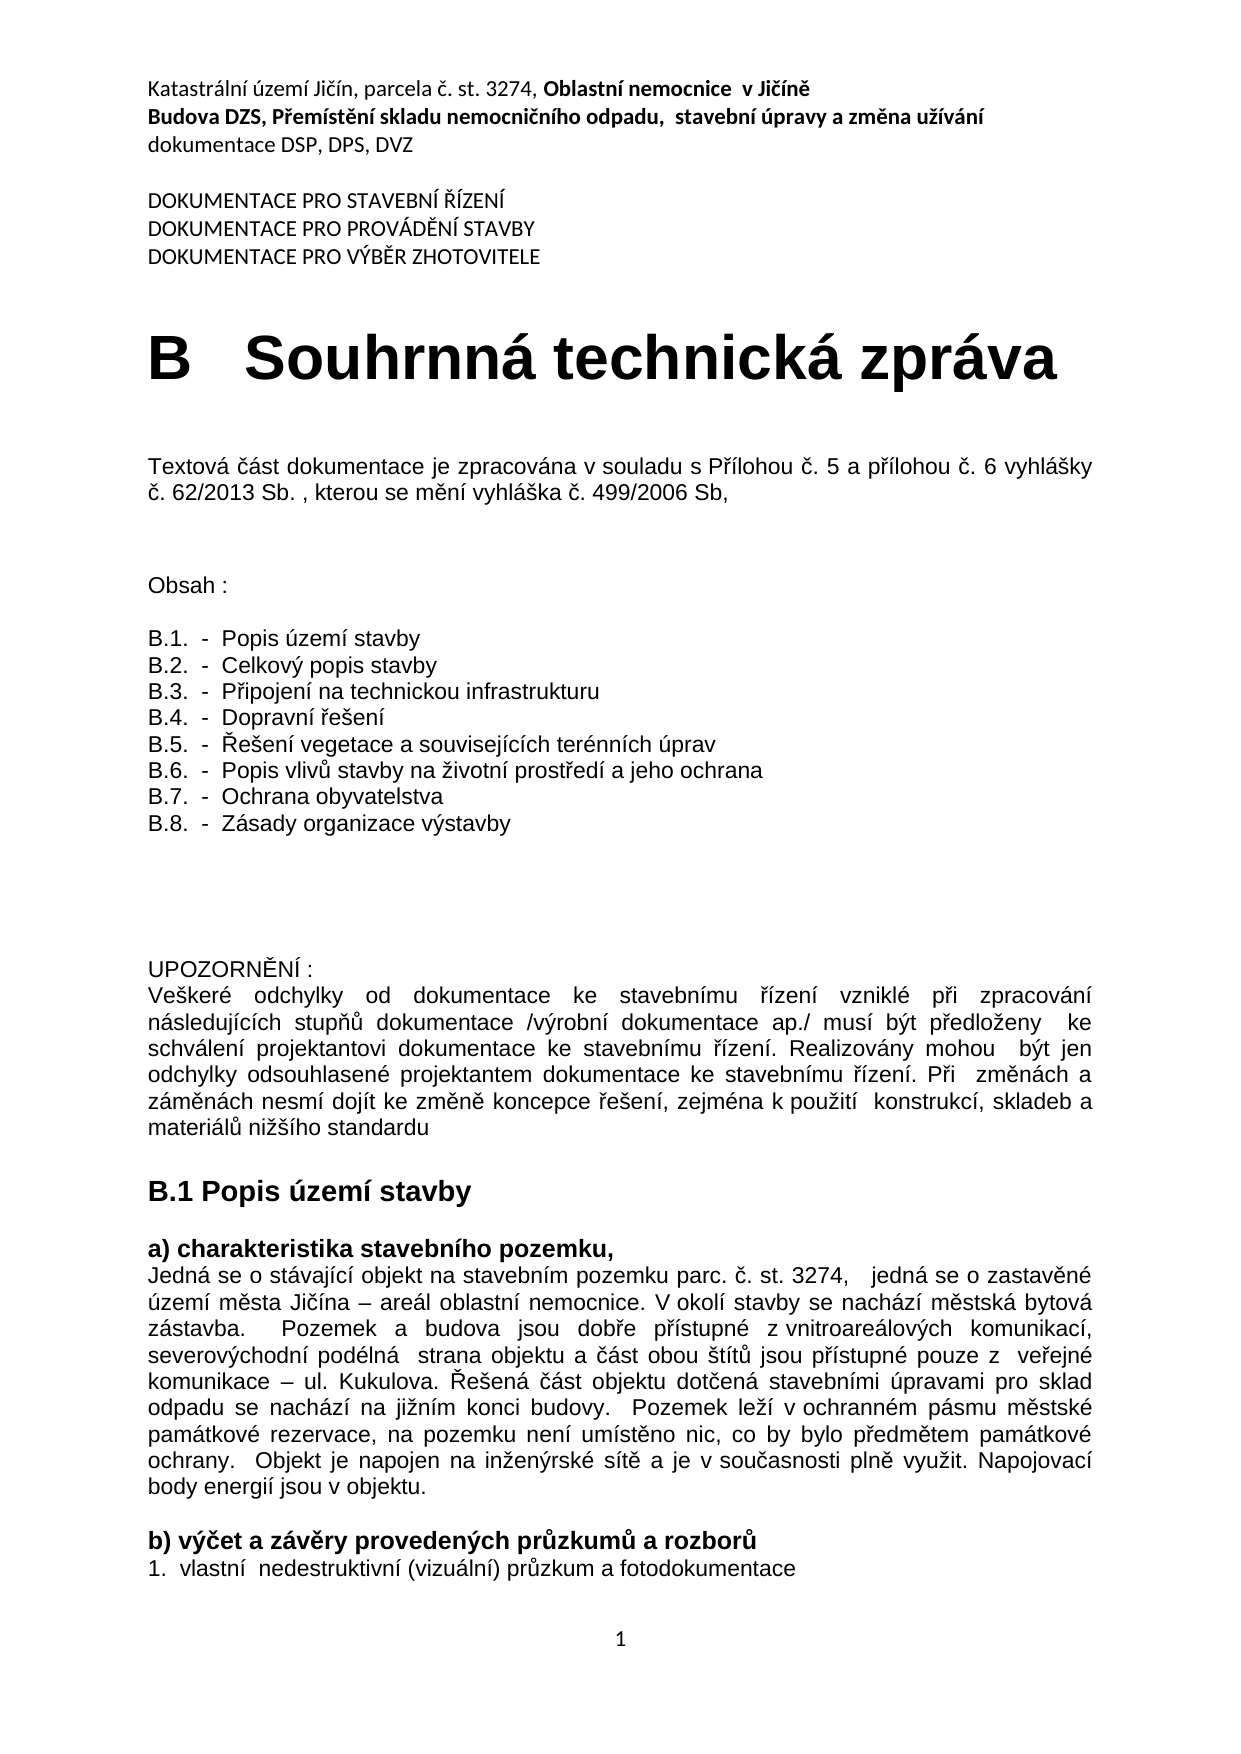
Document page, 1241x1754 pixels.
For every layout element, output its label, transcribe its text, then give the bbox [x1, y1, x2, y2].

text Veškeré odchylky od dokumentace ke stavebnímu řízení vzniklé při zpracování následujících stupňů dokumentace /výrobní dokumentace ap./ musí být předloženy ke schválení projektantovi dokumentace ke stavebnímu řízení. Realizovány mohou být jen odchylky odsouhlasené projektantem dokumentace ke stavebnímu řízení. Při změnách a záměnách nesmí dojít ke změně koncepce řešení, zejména k použití konstrukcí, skladeb a materiálů nižšího standardu [148, 982, 1093, 1140]
text B.3. - Připojení na technickou infrastrukturu [148, 678, 1093, 704]
text B.6. - Popis vlivů stavby na životní prostředí a jeho ochrana [148, 757, 1093, 783]
text a) charakteristika stavebního pozemku, [148, 1234, 1093, 1262]
text Jedná se o stávající objekt na stavebním pozemku parc. č. st. 3274, jedná se o zastavěné území města Jičína – areál oblastní nemocnice. V okolí stavby se nachází městská bytová zástavba. Pozemek a budova jsou dobře přístupné z vnitroareálových komunikací, severovýchodní podélná strana objektu a část obou štítů jsou přístupné pouze z veřejné komunikace – ul. Kukulova. Řešená část objektu dotčená stavebními úpravami pro sklad odpadu se nachází na jižním konci budovy. Pozemek leží v ochranném pásmu městské památkové rezervace, na pozemku není umístěno nic, co by bylo předmětem památkové ochrany. Objekt je napojen na inženýrské sítě a je v současnosti plně využit. Napojovací body energií jsou v objektu. [148, 1262, 1093, 1500]
text DOKUMENTACE PRO STAVEBNÍ ŘÍZENÍ [148, 186, 1093, 214]
text B.7. - Ochrana obyvatelstva [148, 783, 1093, 810]
text Obsah : [148, 572, 1093, 599]
text 1. vlastní nedestruktivní (vizuální) průzkum a fotodokumentace [148, 1555, 1093, 1581]
text B.1 Popis území stavby [148, 1174, 1093, 1207]
text B.8. - Zásady organizace výstavby [148, 810, 1093, 836]
text B.1. - Popis území stavby [148, 625, 1093, 652]
text b) výčet a závěry provedených průzkumů a rozborů [148, 1526, 1093, 1555]
text B Souhrnná technická zpráva [148, 321, 1093, 393]
text B.4. - Dopravní řešení [148, 704, 1093, 731]
text B.5. - Řešení vegetace a souvisejících terénních úprav [148, 731, 1093, 757]
text DOKUMENTACE PRO PROVÁDĚNÍ STAVBY [148, 214, 1093, 242]
text DOKUMENTACE PRO VÝBĚR ZHOTOVITELE [148, 242, 1093, 270]
text B.2. - Celkový popis stavby [148, 652, 1093, 678]
text Textová část dokumentace je zpracována v souladu s Přílohou č. 5 a přílohou č. 6 vyhlášky č. 62/2013 Sb. , kterou se mění vyhláška č. 499/2006 Sb, [148, 453, 1093, 505]
text UPOZORNĚNÍ : [148, 956, 1093, 982]
